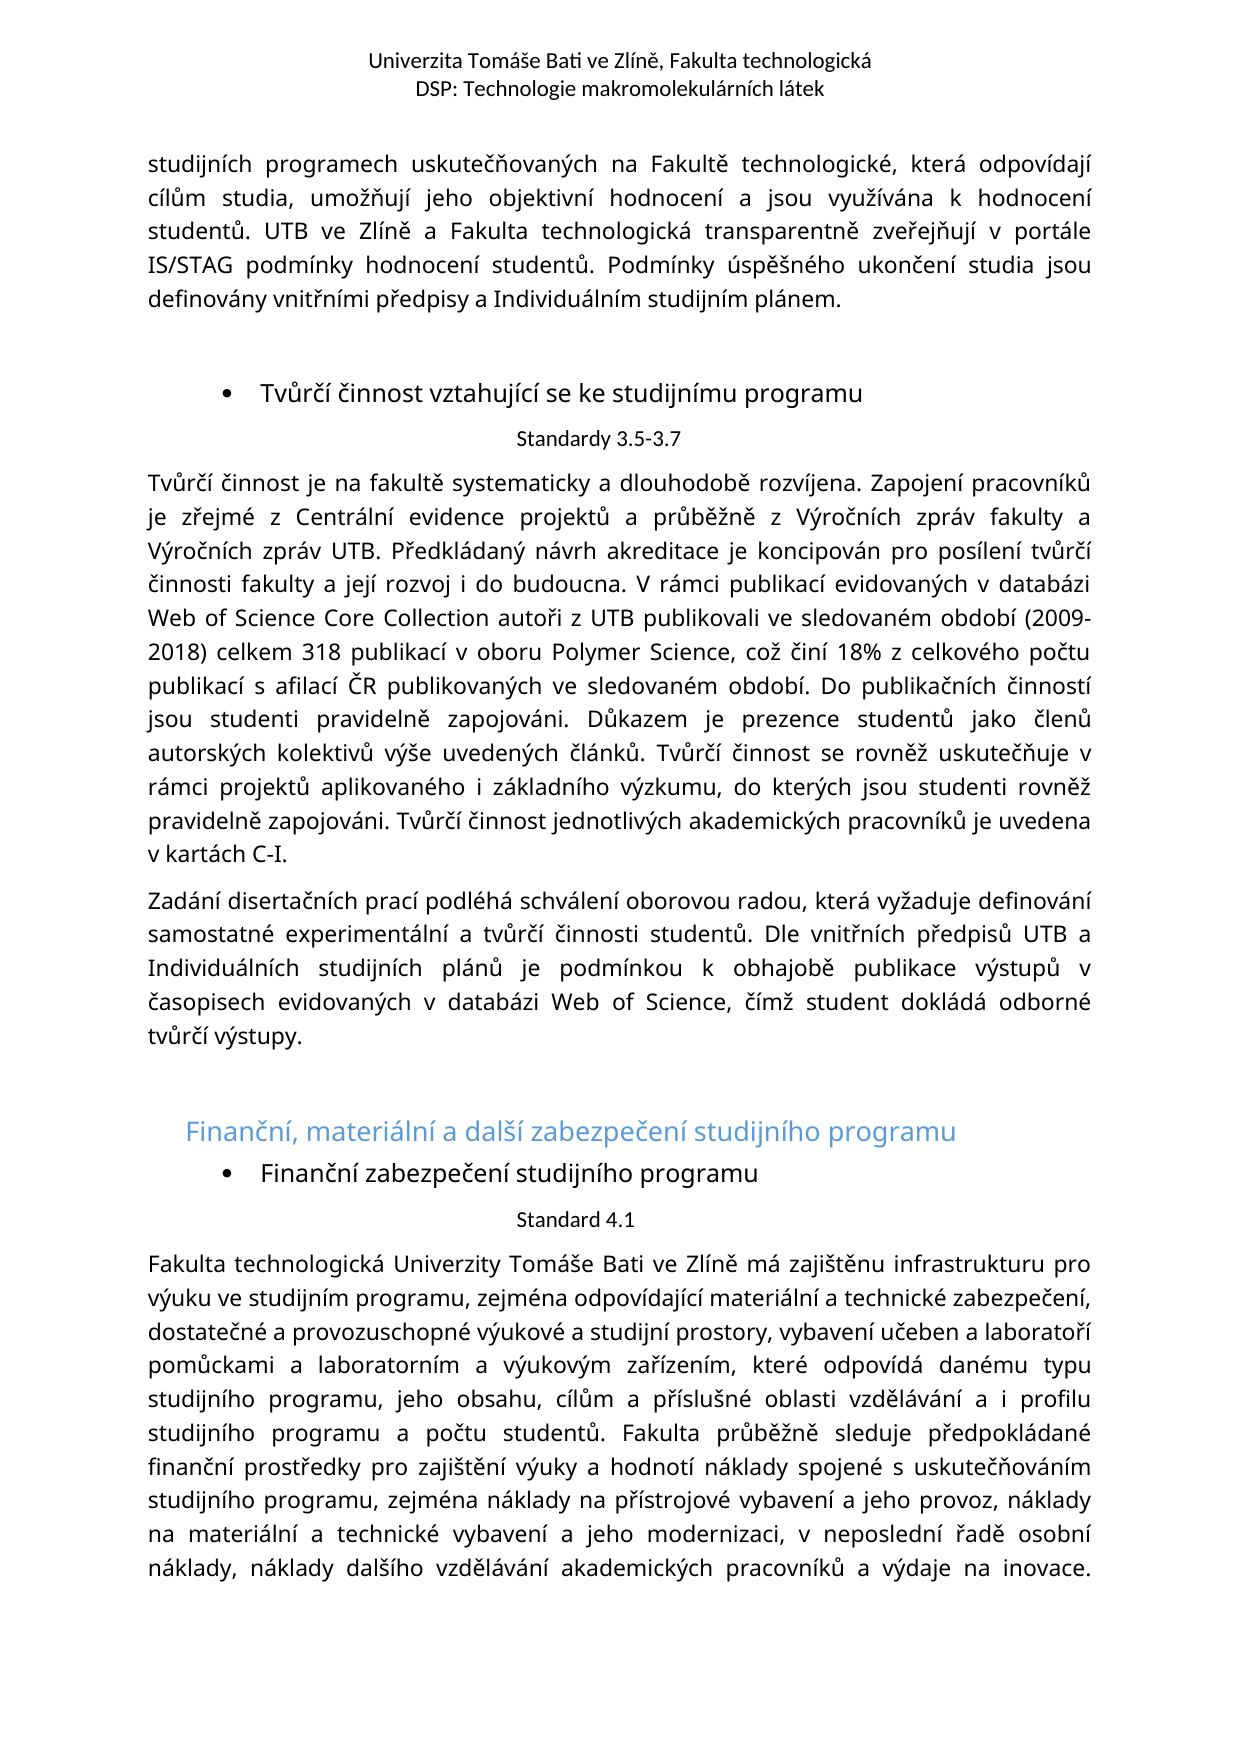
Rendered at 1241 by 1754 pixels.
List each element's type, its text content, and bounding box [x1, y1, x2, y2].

text Standard 4.1 [148, 1205, 1092, 1233]
text Tvůrčí činnost je na fakultě systematicky a dlouhodobě rozvíjena. Zapojení pracovníků je zřejmé z Centrální evidence projektů a průběžně z Výročních zpráv fakulty a Výročních zpráv UTB. Předkládaný návrh akreditace je koncipován pro posílení tvůrčí činnosti fakulty a její rozvoj i do budoucna. V rámci publikací evidovaných v databázi Web of Science Core Collection autoři z UTB publikovali ve sledovaném období (2009-2018) celkem 318 publikací v oboru Polymer Science, což činí 18% z celkového počtu publikací s afilací ČR publikovaných ve sledovaném období. Do publikačních činností jsou studenti pravidelně zapojováni. Důkazem je prezence studentů jako členů autorských kolektivů výše uvedených článků. Tvůrčí činnost se rovněž uskutečňuje v rámci projektů aplikovaného i základního výzkumu, do kterých jsou studenti rovněž pravidelně zapojováni. Tvůrčí činnost jednotlivých akademických pracovníků je uvedena v kartách C-I. [148, 467, 1092, 870]
text Standardy 3.5-3.7 [148, 424, 1092, 452]
text Zadání disertačních prací podléhá schválení oborovou radou, která vyžaduje definování samostatné experimentální a tvůrčí činnosti studentů. Dle vnitřních předpisů UTB a Individuálních studijních plánů je podmínkou k obhajobě publikace výstupů v časopisech evidovaných v databázi Web of Science, čímž student dokládá odborné tvůrčí výstupy. [148, 885, 1092, 1051]
subtitle Finanční, materiální a další zabezpečení studijního programu [185, 1112, 1092, 1149]
subtitle Finanční zabezpečení studijního programu [223, 1156, 1092, 1190]
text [148, 1248, 1092, 1583]
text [148, 148, 1092, 314]
subtitle Tvůrčí činnost vztahující se ke studijnímu programu [223, 375, 1092, 409]
